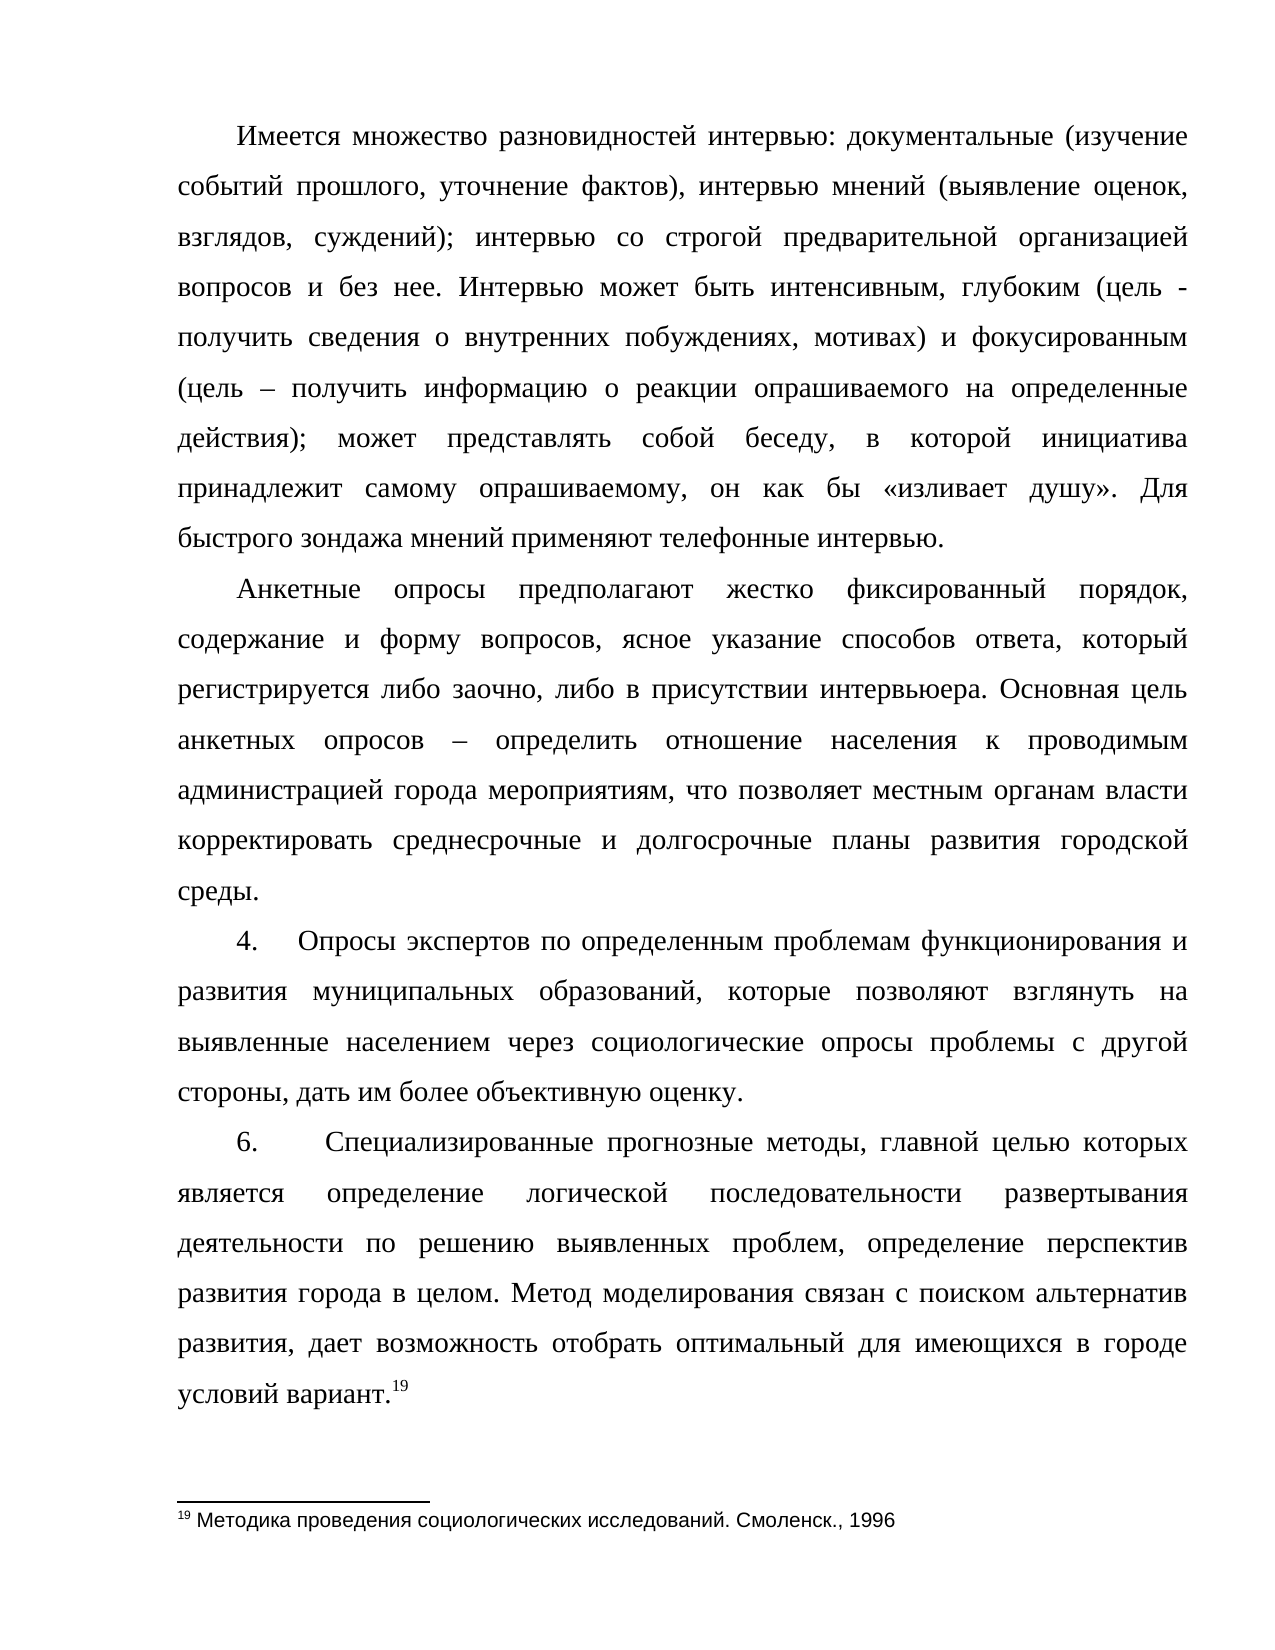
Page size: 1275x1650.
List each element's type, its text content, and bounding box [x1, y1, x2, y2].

text 4. Опросы экспертов по определенным проблемам функционирования и развития муниципальных образований, которые позволяют взглянуть на выявленные населением через социологические опросы проблемы с другой стороны, дать им более объективную оценку. [177, 923, 1189, 1108]
text Имеется множество разновидностей интервью: документальные (изучение событий прошлого, уточнение фактов), интервью мнений (выявление оценок, взглядов, суждений); интервью со строгой предварительной организацией вопросов и без нее. Интервью может быть интенсивным, глубоким (цель - получить сведения о внутренних побуждениях, мотивах) и фокусированным (цель – получить информацию о реакции опрашиваемого на определенные действия); может представлять собой беседу, в которой инициатива принадлежит самому опрашиваемому, он как бы «изливает душу». Для быстрого зондажа мнений применяют телефонные интервью. [177, 118, 1189, 554]
list Специализированные прогнозные методы, главной целью которых является определение логической последовательности развертывания деятельности по решению выявленных проблем, определение перспектив развития города в целом. Метод моделирования связан с поиском альтернатив развития, дает возможность отобрать оптимальный для имеющихся в городе условий вариант. [177, 1124, 1189, 1409]
text Анкетные опросы предполагают жестко фиксированный порядок, содержание и форму вопросов, ясное указание способов ответа, который регистрируется либо заочно, либо в присутствии интервьюера. Основная цель анкетных опросов – определить отношение населения к проводимым администрацией города мероприятиям, что позволяет местным органам власти корректировать среднесрочные и долгосрочные планы развития городской среды. [177, 571, 1189, 906]
